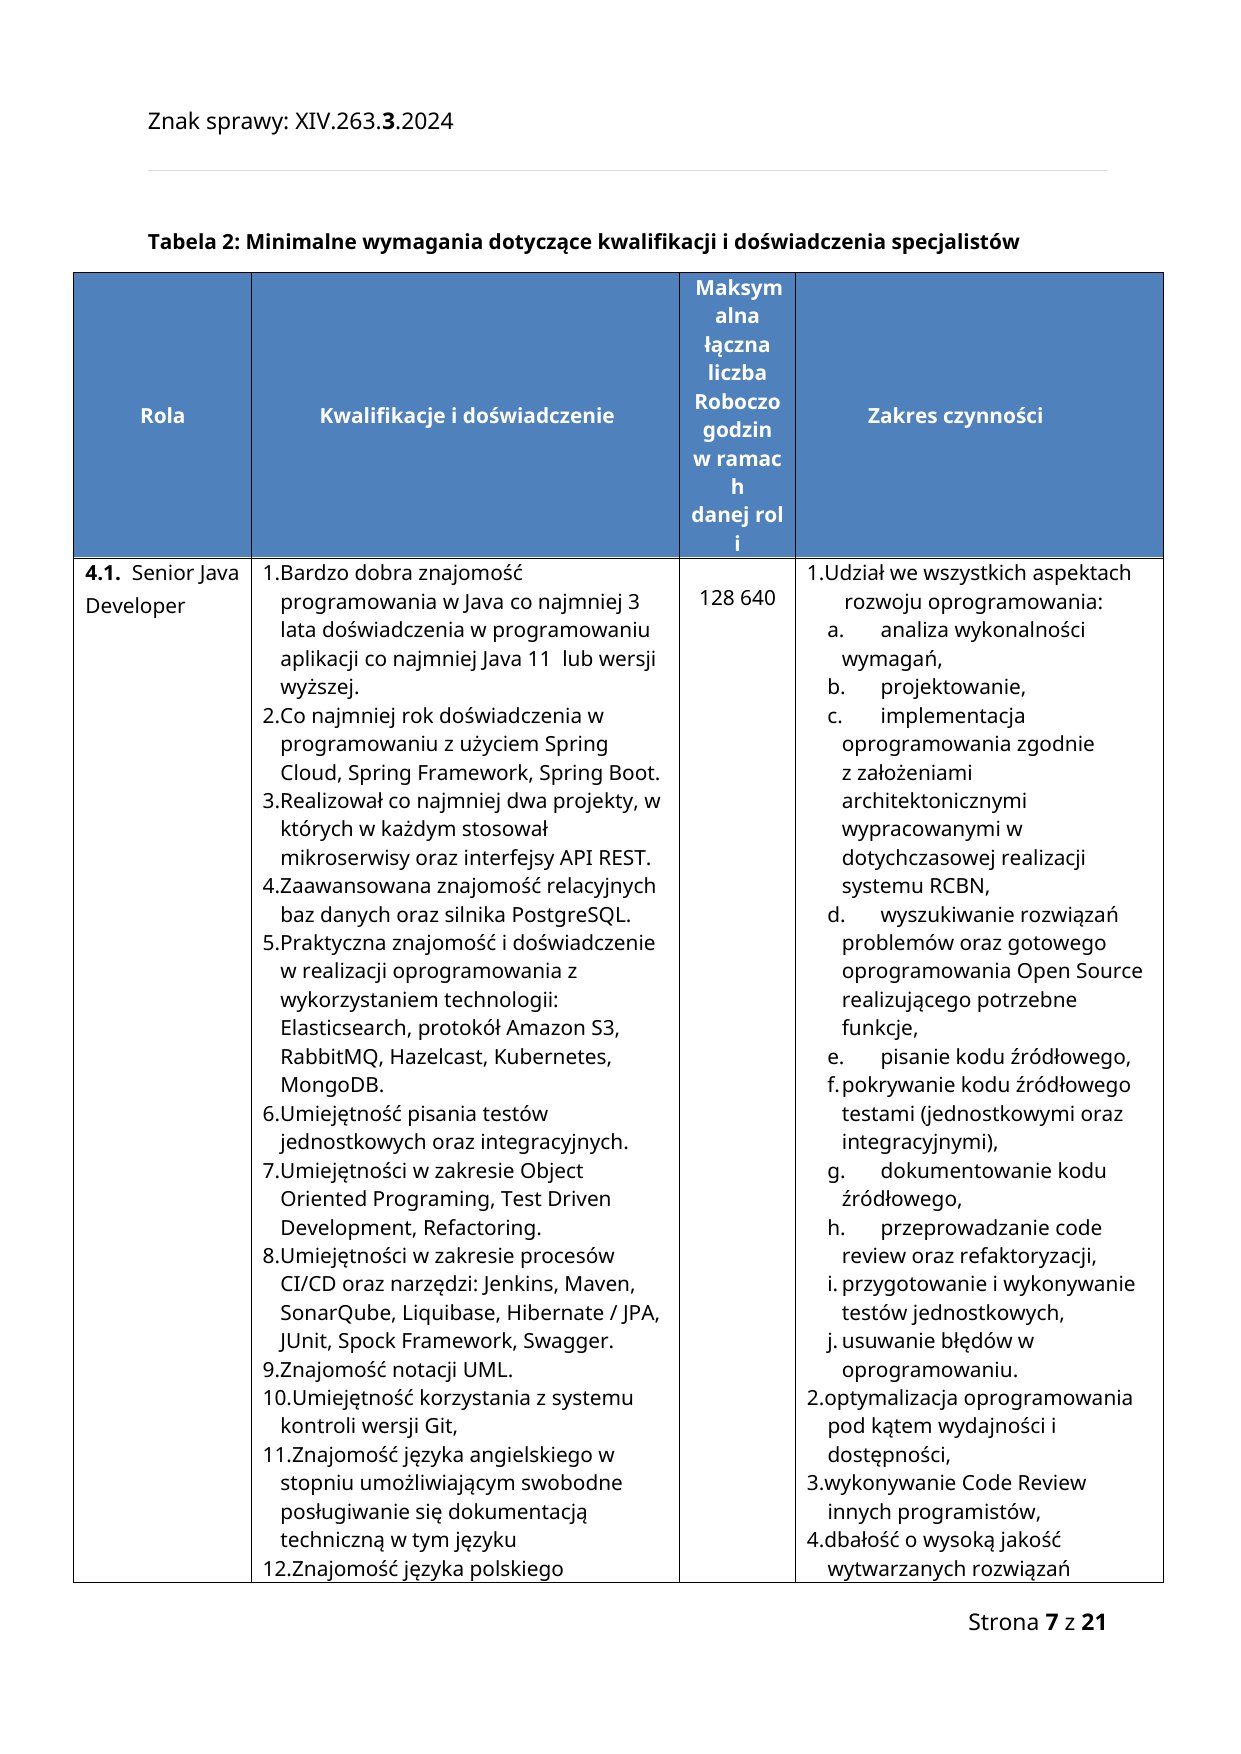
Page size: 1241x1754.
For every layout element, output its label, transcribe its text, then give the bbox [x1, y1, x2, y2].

table_header Rola [74, 273, 251, 557]
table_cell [796, 559, 1163, 1582]
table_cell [74, 559, 251, 1582]
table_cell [252, 559, 679, 1582]
table_cell 128 640 [680, 559, 795, 1582]
table_header Kwalifikacje i doświadczenie [252, 273, 679, 557]
table_header Zakres czynności [796, 273, 1163, 557]
text Tabela 2: Minimalne wymagania dotyczące kwalifikacji i doświadczenia specjalistów [148, 227, 1107, 255]
table_header Maksymalna łączna liczba Roboczogodzin w ramach danej roli [680, 273, 795, 557]
